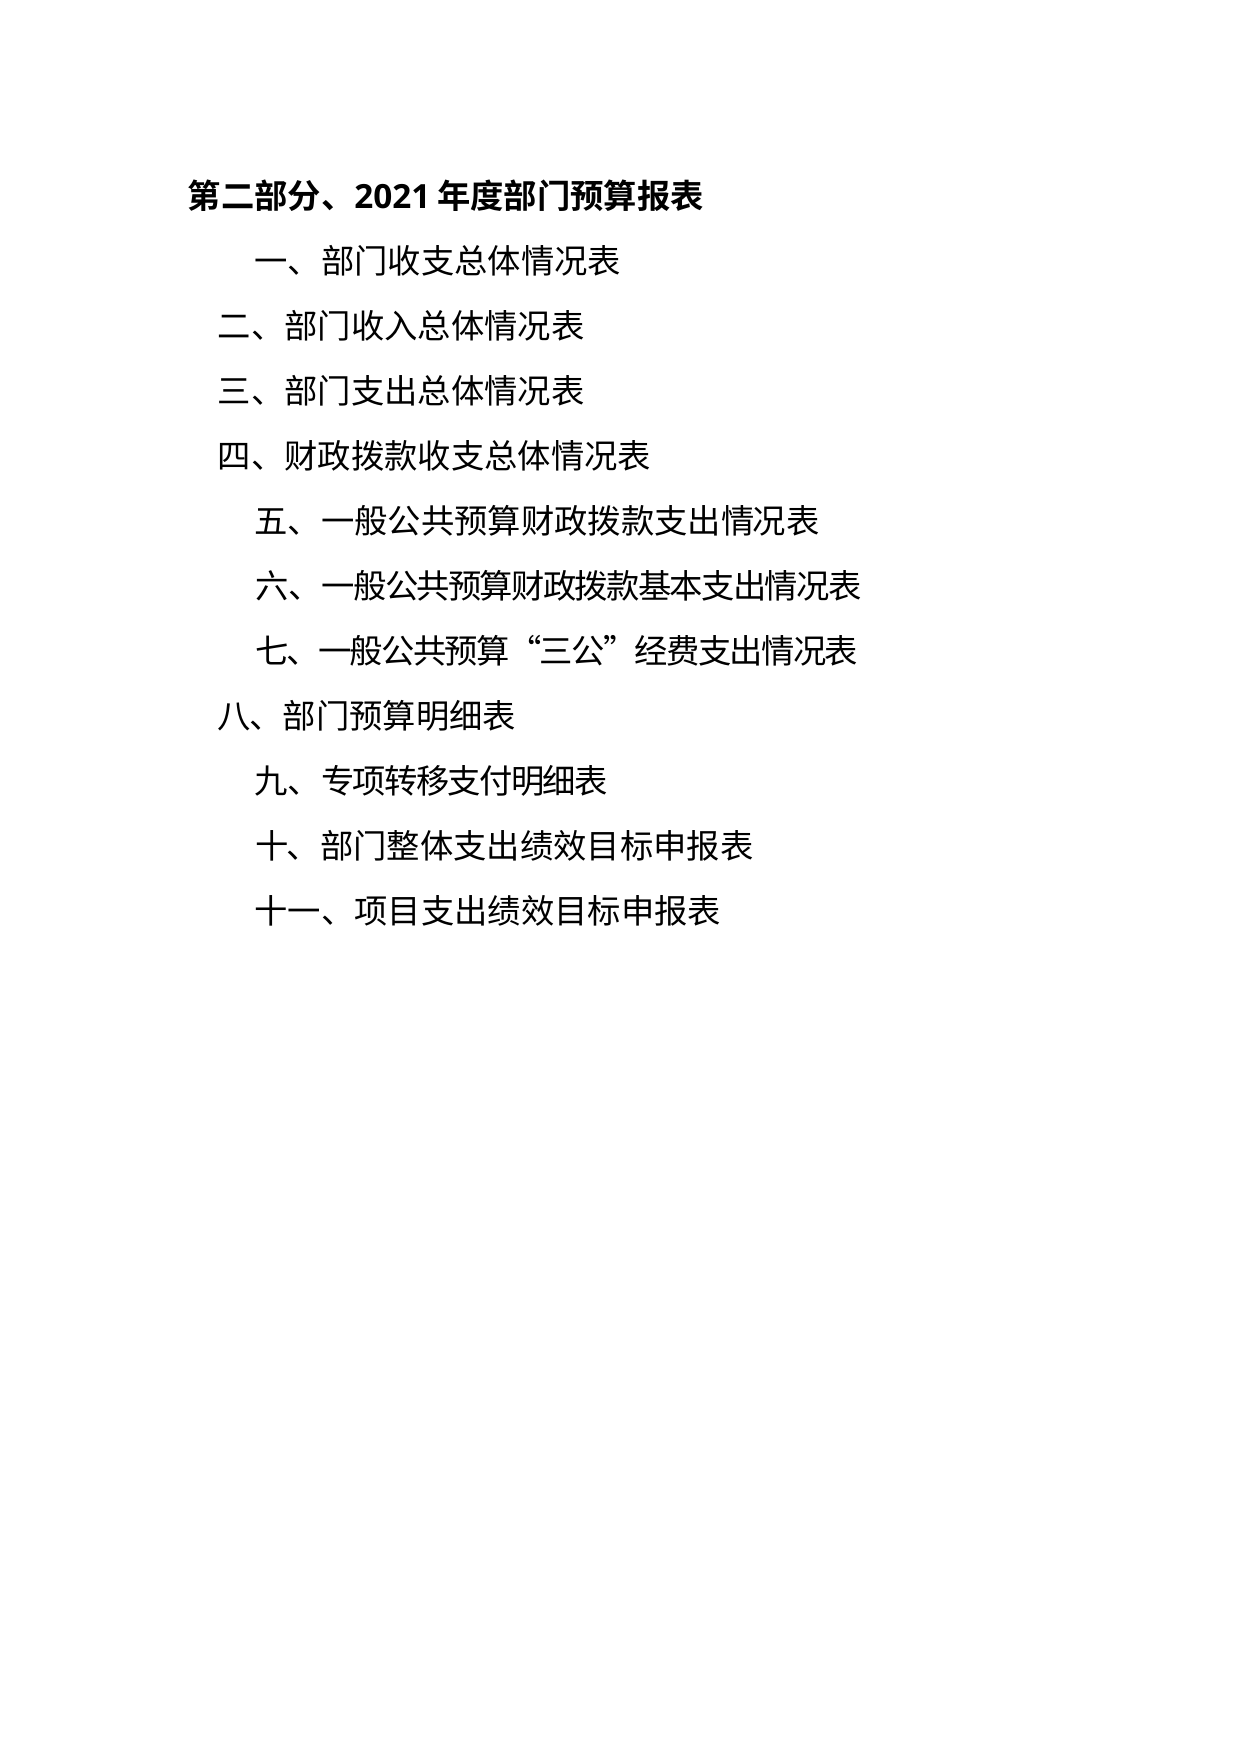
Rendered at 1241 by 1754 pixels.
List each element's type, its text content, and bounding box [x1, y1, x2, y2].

text 四、财政拨款收支总体情况表 [187, 422, 1053, 487]
text 三、部门支出总体情况表 [187, 357, 1053, 422]
text 一、部门收支总体情况表 [187, 227, 1053, 292]
text 七、一般公共预算“三公”经费支出情况表 [187, 617, 1053, 682]
text 第二部分、2021年度部门预算报表 [187, 162, 1053, 227]
text 十、部门整体支出绩效目标申报表 [187, 812, 1053, 877]
text 五、一般公共预算财政拨款支出情况表 [187, 487, 1053, 552]
text 二、部门收入总体情况表 [187, 292, 1053, 357]
text 九、专项转移支付明细表 [187, 747, 1053, 812]
text 六、一般公共预算财政拨款基本支出情况表 [187, 552, 1053, 617]
text 八、部门预算明细表 [187, 682, 1053, 747]
text 十一、项目支出绩效目标申报表 [187, 877, 1053, 942]
